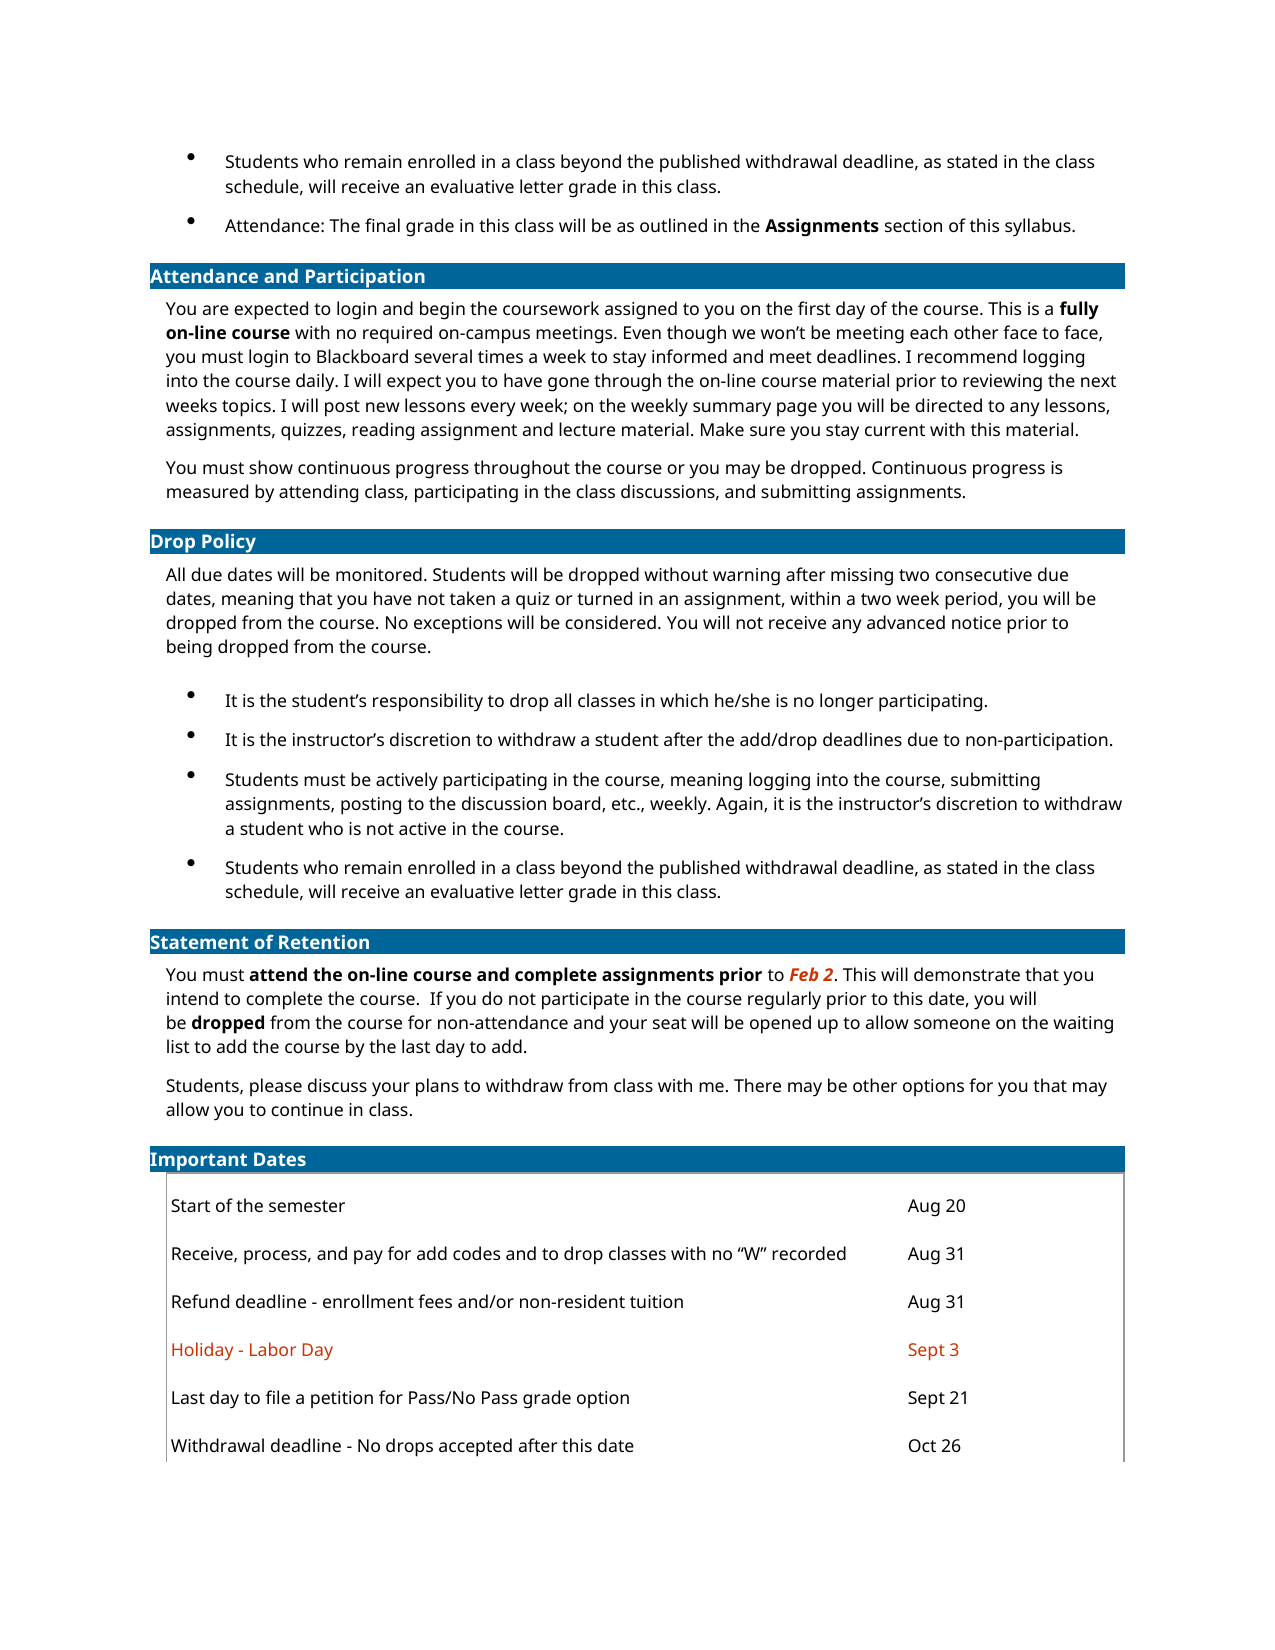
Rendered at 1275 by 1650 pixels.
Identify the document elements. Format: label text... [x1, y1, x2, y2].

text Students, please discuss your plans to withdraw from class with me. There may be other options for you that may allow you to continue in class. [166, 1073, 1117, 1121]
table_cell Receive, process, and pay for add codes and to drop classes with no “W” recorded [167, 1222, 903, 1270]
text Attendance and Participation [150, 263, 1125, 289]
text You are expected to login and begin the coursework assigned to you on the first day of the course. This is a fully on-line course with no required on-campus meetings. Even though we won’t be meeting each other face to face, you must login to Blackboard several times a week to stay informed and meet deadlines. I recommend logging into the course daily. I will expect you to have gone through the on-line course material prior to reviewing the next weeks topics. I will post new lessons every week; on the weekly summary page you will be directed to any lessons, assignments, quizzes, reading assignment and lecture material. Make sure you stay current with this material. [166, 296, 1117, 441]
table_cell Sept 3 [904, 1318, 1123, 1366]
table_cell Aug 31 [904, 1270, 1123, 1318]
table_cell Aug 31 [904, 1222, 1123, 1270]
table_cell Holiday - Labor Day [167, 1318, 903, 1366]
text Drop Policy [150, 529, 1125, 554]
text Statement of Retention [150, 929, 1125, 954]
table_header Start of the semester [167, 1174, 903, 1222]
table_cell Last day to file a petition for Pass/No Pass grade option [167, 1366, 903, 1414]
list Students who remain enrolled in a class beyond the published withdrawal deadline, as stated in the class schedule, will receive an evaluative letter grade in this class. [187, 150, 1125, 198]
table_cell Oct 26 [904, 1414, 1123, 1462]
text You must show continuous progress throughout the course or you may be dropped. Continuous progress is measured by attending class, participating in the class discussions, and submitting assignments. [166, 456, 1117, 504]
list Students who remain enrolled in a class beyond the published withdrawal deadline, as stated in the class schedule, will receive an evaluative letter grade in this class. [187, 856, 1125, 904]
table_cell Sept 21 [904, 1366, 1123, 1414]
text You must attend the on-line course and complete assignments prior to Feb 2. This will demonstrate that you intend to complete the course. If you do not participate in the course regularly prior to this date, you will be dropped from the course for non-attendance and your seat will be opened up to allow someone on the waiting list to add the course by the last day to add. [166, 962, 1117, 1059]
list It is the instructor’s discretion to withdraw a student after the add/drop deadlines due to non-participation. [187, 728, 1125, 752]
list Students must be actively participating in the course, meaning logging into the course, submitting assignments, posting to the discussion board, etc., weekly. Again, it is the instructor’s discretion to withdraw a student who is not active in the course. [187, 768, 1125, 840]
table_cell Withdrawal deadline - No drops accepted after this date [167, 1414, 903, 1462]
text All due dates will be monitored. Students will be dropped without warning after missing two consecutive due dates, meaning that you have not taken a quiz or turned in an assignment, within a two week period, you will be dropped from the course. No exceptions will be considered. You will not receive any advanced notice prior to being dropped from the course. [166, 562, 1117, 659]
list Attendance: The final grade in this class will be as outlined in the Assignments section of this syllabus. [187, 214, 1125, 238]
table_header Aug 20 [904, 1174, 1123, 1222]
text Important Dates [150, 1146, 1125, 1172]
list It is the student’s responsibility to drop all classes in which he/she is no longer participating. [187, 688, 1125, 712]
table_cell Refund deadline ‐ enrollment fees and/or non-resident tuition [167, 1270, 903, 1318]
